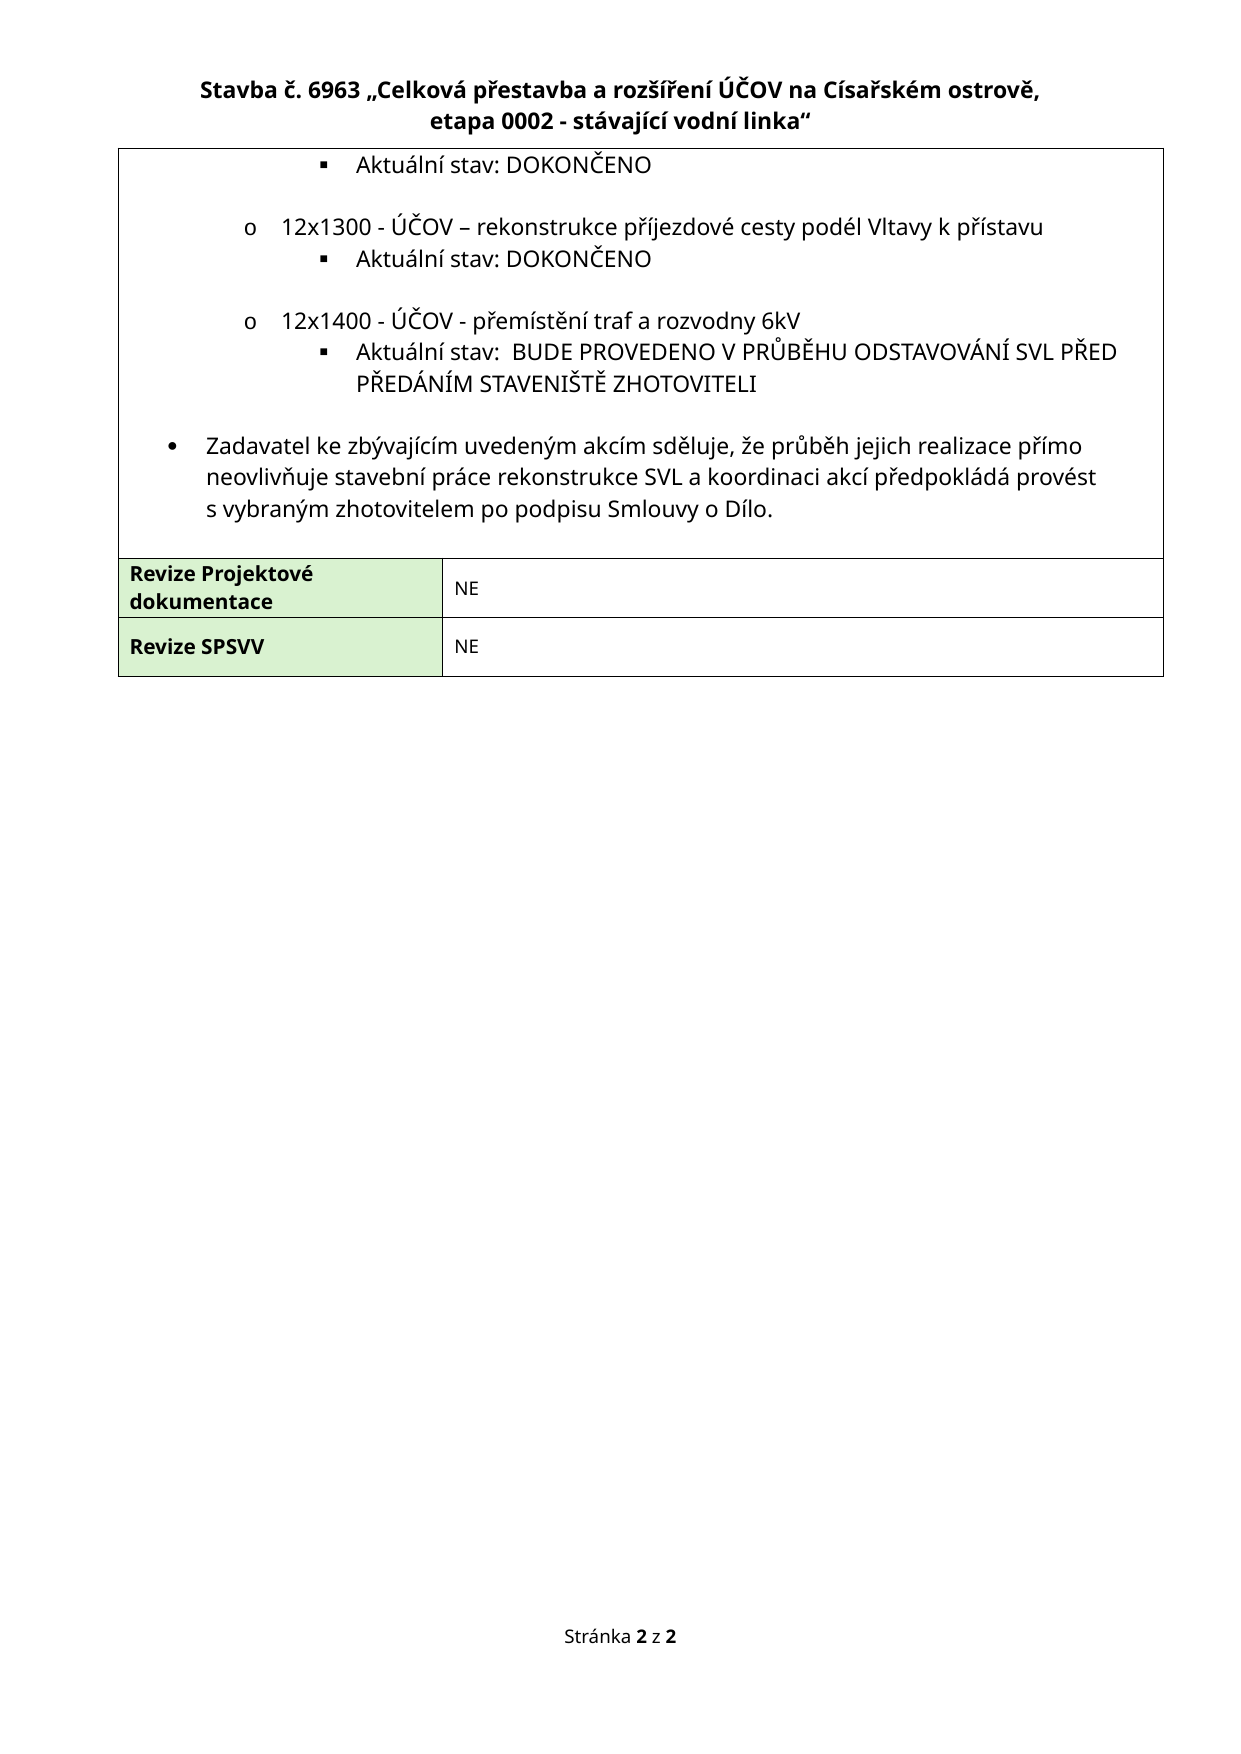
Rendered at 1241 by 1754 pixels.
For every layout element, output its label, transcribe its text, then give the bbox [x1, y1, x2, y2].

table_cell NE [443, 618, 1163, 676]
table_cell Revize SPSVV [119, 618, 442, 676]
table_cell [119, 149, 1163, 557]
table_cell Revize Projektové dokumentace [119, 559, 442, 617]
table_cell NE [443, 559, 1163, 617]
